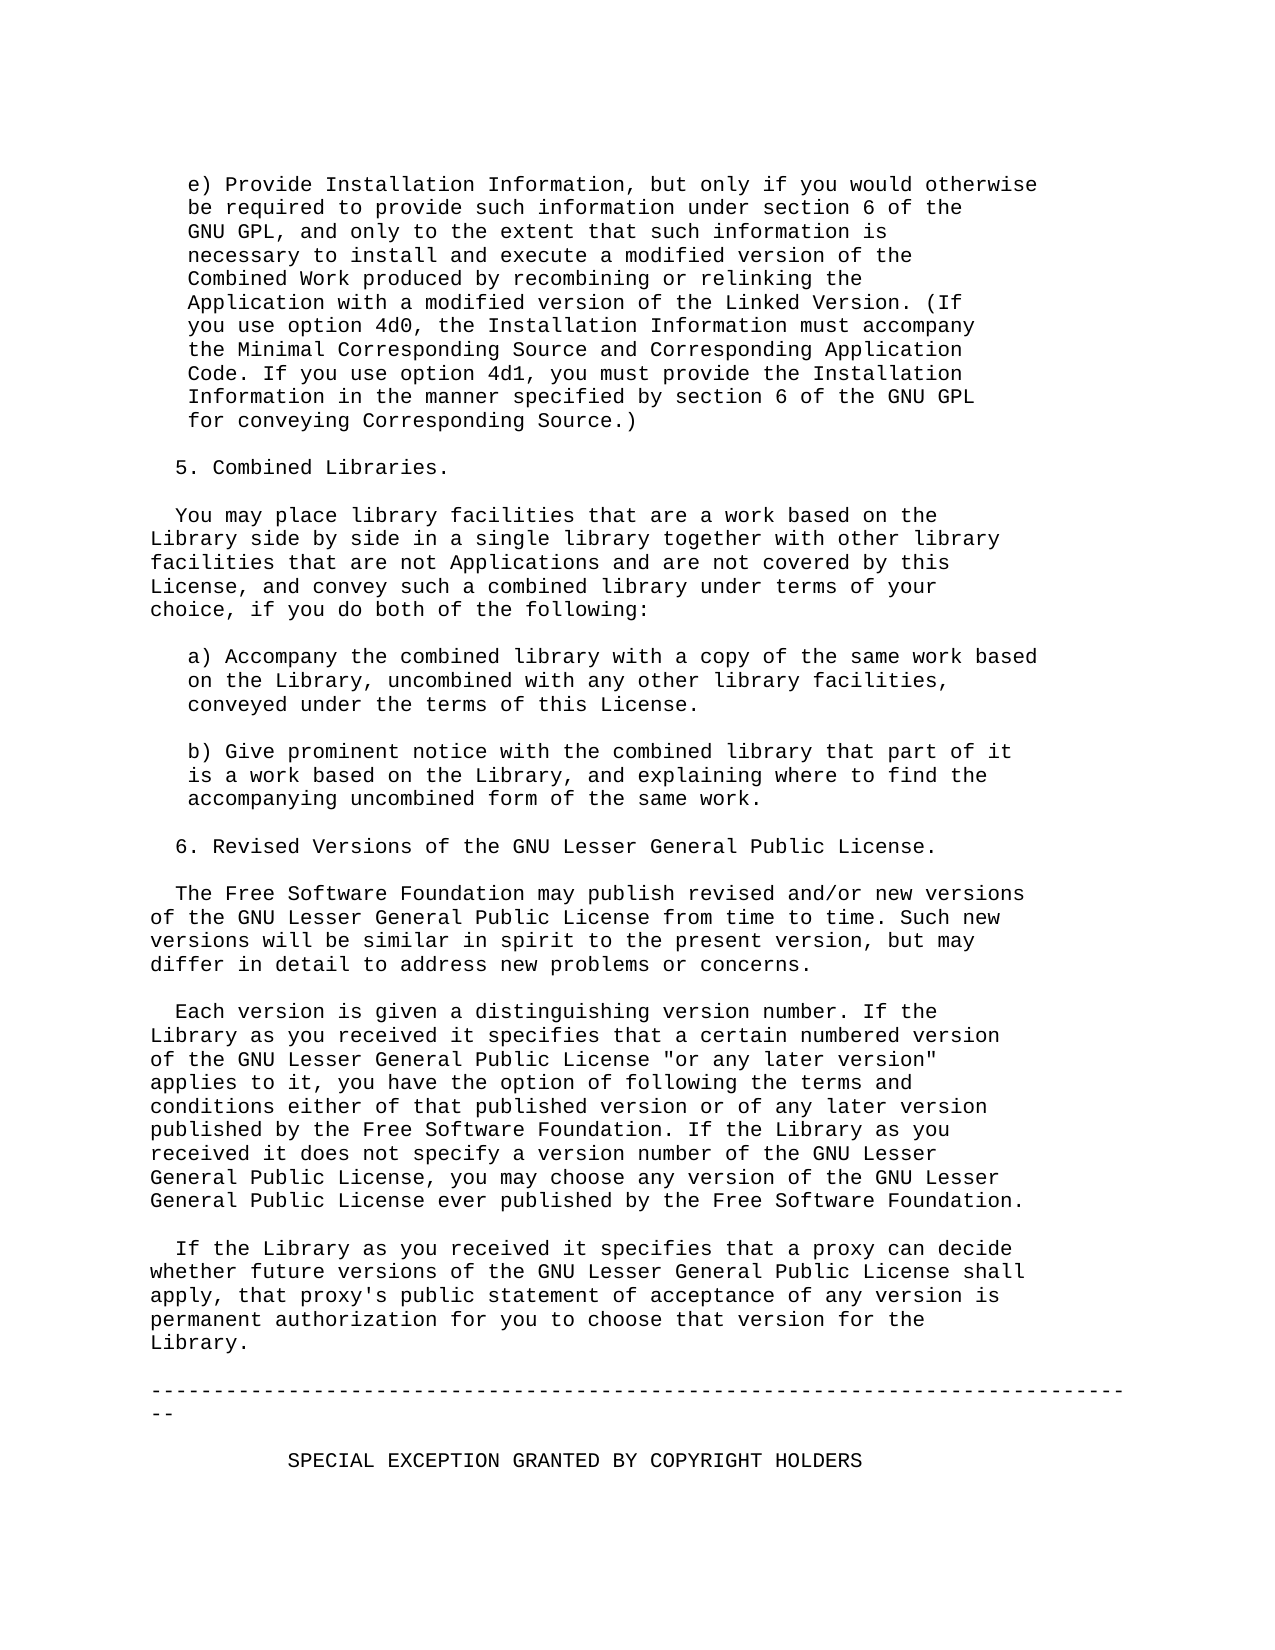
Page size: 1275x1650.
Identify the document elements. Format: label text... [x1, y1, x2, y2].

text you use option 4d0, the Installation Information must accompany [150, 316, 1125, 339]
text accompanying uncombined form of the same work. [150, 788, 1125, 812]
text If the Library as you received it specifies that a proxy can decide [150, 1238, 1125, 1261]
text -------------------------------------------------------------------------------- [150, 1379, 1125, 1427]
text SPECIAL EXCEPTION GRANTED BY COPYRIGHT HOLDERS [150, 1451, 1125, 1474]
text The Free Software Foundation may publish revised and/or new versions [150, 883, 1125, 907]
text 5. Combined Libraries. [150, 457, 1125, 481]
text permanent authorization for you to choose that version for the [150, 1309, 1125, 1332]
text Code. If you use option 4d1, you must provide the Installation [150, 363, 1125, 386]
text published by the Free Software Foundation. If the Library as you [150, 1119, 1125, 1143]
text applies to it, you have the option of following the terms and [150, 1072, 1125, 1096]
text conveyed under the terms of this License. [150, 694, 1125, 717]
text General Public License ever published by the Free Software Foundation. [150, 1190, 1125, 1214]
text versions will be similar in spirit to the present version, but may [150, 930, 1125, 954]
text Application with a modified version of the Linked Version. (If [150, 292, 1125, 316]
text is a work based on the Library, and explaining where to find the [150, 765, 1125, 788]
text of the GNU Lesser General Public License "or any later version" [150, 1048, 1125, 1072]
text necessary to install and execute a modified version of the [150, 244, 1125, 268]
text Each version is given a distinguishing version number. If the [150, 1001, 1125, 1025]
text for conveying Corresponding Source.) [150, 410, 1125, 434]
text General Public License, you may choose any version of the GNU Lesser [150, 1167, 1125, 1190]
text 6. Revised Versions of the GNU Lesser General Public License. [150, 836, 1125, 859]
text apply, that proxy's public statement of acceptance of any version is [150, 1285, 1125, 1309]
text e) Provide Installation Information, but only if you would otherwise [150, 174, 1125, 197]
text the Minimal Corresponding Source and Corresponding Application [150, 339, 1125, 363]
text facilities that are not Applications and are not covered by this [150, 552, 1125, 576]
text a) Accompany the combined library with a copy of the same work based [150, 647, 1125, 670]
text received it does not specify a version number of the GNU Lesser [150, 1143, 1125, 1167]
text You may place library facilities that are a work based on the [150, 505, 1125, 528]
text b) Give prominent notice with the combined library that part of it [150, 741, 1125, 765]
text License, and convey such a combined library under terms of your [150, 576, 1125, 599]
text of the GNU Lesser General Public License from time to time. Such new [150, 907, 1125, 930]
text Combined Work produced by recombining or relinking the [150, 268, 1125, 292]
text choice, if you do both of the following: [150, 599, 1125, 623]
text Information in the manner specified by section 6 of the GNU GPL [150, 386, 1125, 410]
text whether future versions of the GNU Lesser General Public License shall [150, 1261, 1125, 1285]
text differ in detail to address new problems or concerns. [150, 954, 1125, 978]
text Library as you received it specifies that a certain numbered version [150, 1025, 1125, 1048]
text GNU GPL, and only to the extent that such information is [150, 221, 1125, 244]
text conditions either of that published version or of any later version [150, 1096, 1125, 1119]
text be required to provide such information under section 6 of the [150, 197, 1125, 221]
text Library side by side in a single library together with other library [150, 528, 1125, 552]
text Library. [150, 1332, 1125, 1356]
text on the Library, uncombined with any other library facilities, [150, 670, 1125, 694]
